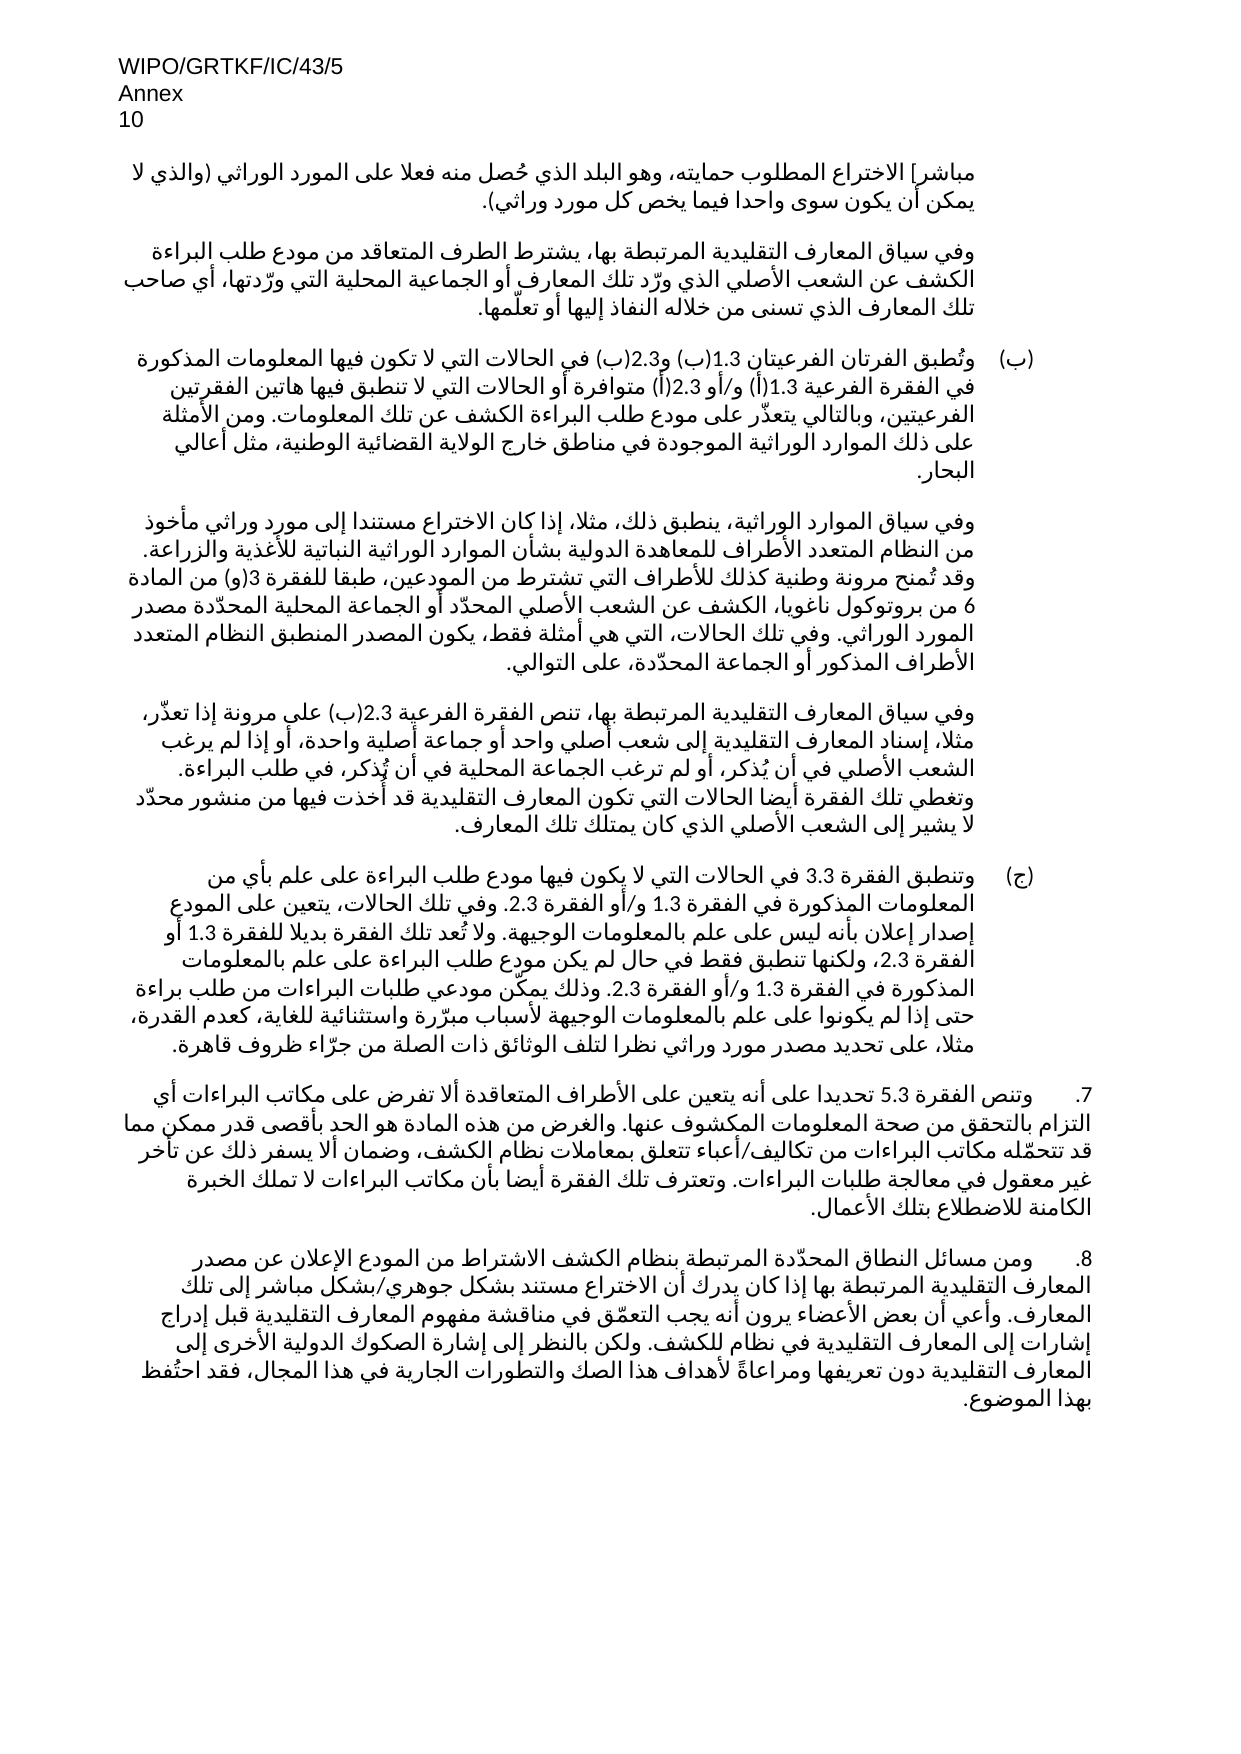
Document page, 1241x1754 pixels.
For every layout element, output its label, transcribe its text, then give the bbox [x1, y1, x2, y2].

text (ج) وتنطبق الفقرة 3.3 في الحالات التي لا يكون فيها مودع طلب البراءة على علم بأي من المعلومات المذكورة في الفقرة 1.3 و/أو الفقرة 2.3. وفي تلك الحالات، يتعين على المودع إصدار إعلان بأنه ليس على علم بالمعلومات الوجيهة. ولا تُعد تلك الفقرة بديلا للفقرة 1.3 أو الفقرة 2.3، ولكنها تنطبق فقط في حال لم يكن مودع طلب البراءة على علم بالمعلومات المذكورة في الفقرة 1.3 و/أو الفقرة 2.3. وذلك يمكّن مودعي طلبات البراءات من طلب براءة حتى إذا لم يكونوا على علم بالمعلومات الوجيهة لأسباب مبرّرة واستثنائية للغاية، كعدم القدرة، مثلا، على تحديد مصدر مورد وراثي نظرا لتلف الوثائق ذات الصلة من جرّاء ظروف قاهرة. [118, 862, 1034, 1058]
text (ب) وتُطبق الفرتان الفرعيتان 1.3(ب) و2.3(ب) في الحالات التي لا تكون فيها المعلومات المذكورة في الفقرة الفرعية 1.3(أ) و/أو 2.3(أ) متوافرة أو الحالات التي لا تنطبق فيها هاتين الفقرتين الفرعيتين، وبالتالي يتعذّر على مودع طلب البراءة الكشف عن تلك المعلومات. ومن الأمثلة على ذلك الموارد الوراثية الموجودة في مناطق خارج الولاية القضائية الوطنية، مثل أعالي البحار. [118, 344, 1034, 484]
text 7. وتنص الفقرة 5.3 تحديدا على أنه يتعين على الأطراف المتعاقدة ألا تفرض على مكاتب البراءات أي التزام بالتحقق من صحة المعلومات المكشوف عنها. والغرض من هذه المادة هو الحد بأقصى قدر ممكن مما قد تتحمّله مكاتب البراءات من تكاليف/أعباء تتعلق بمعاملات نظام الكشف، وضمان ألا يسفر ذلك عن تأخر غير معقول في معالجة طلبات البراءات. وتعترف تلك الفقرة أيضا بأن مكاتب البراءات لا تملك الخبرة الكامنة للاضطلاع بتلك الأعمال. [118, 1081, 1092, 1221]
text 8. ومن مسائل النطاق المحدّدة المرتبطة بنظام الكشف الاشتراط من المودع الإعلان عن مصدر المعارف التقليدية المرتبطة بها إذا كان يدرك أن الاختراع مستند بشكل جوهري/بشكل مباشر إلى تلك المعارف. وأعي أن بعض الأعضاء يرون أنه يجب التعمّق في مناقشة مفهوم المعارف التقليدية قبل إدراج إشارات إلى المعارف التقليدية في نظام للكشف. ولكن بالنظر إلى إشارة الصكوك الدولية الأخرى إلى المعارف التقليدية دون تعريفها ومراعاةً لأهداف هذا الصك والتطورات الجارية في هذا المجال، فقد احتُفظ بهذا الموضوع. [118, 1244, 1092, 1412]
text وفي سياق المعارف التقليدية المرتبطة بها، تنص الفقرة الفرعية 2.3(ب) على مرونة إذا تعذّر، مثلا، إسناد المعارف التقليدية إلى شعب أصلي واحد أو جماعة أصلية واحدة، أو إذا لم يرغب الشعب الأصلي في أن يُذكر، أو لم ترغب الجماعة المحلية في أن تُذكر، في طلب البراءة. وتغطي تلك الفقرة أيضا الحالات التي تكون المعارف التقليدية قد أُخذت فيها من منشور محدّد لا يشير إلى الشعب الأصلي الذي كان يمتلك تلك المعارف. [118, 698, 976, 839]
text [118, 158, 976, 214]
text وفي سياق المعارف التقليدية المرتبطة بها، يشترط الطرف المتعاقد من مودع طلب البراءة الكشف عن الشعب الأصلي الذي ورّد تلك المعارف أو الجماعية المحلية التي ورّدتها، أي صاحب تلك المعارف الذي تسنى من خلاله النفاذ إليها أو تعلّمها. [118, 237, 976, 322]
text وفي سياق الموارد الوراثية، ينطبق ذلك، مثلا، إذا كان الاختراع مستندا إلى مورد وراثي مأخوذ من النظام المتعدد الأطراف للمعاهدة الدولية بشأن الموارد الوراثية النباتية للأغذية والزراعة. وقد تُمنح مرونة وطنية كذلك للأطراف التي تشترط من المودعين، طبقا للفقرة 3(و) من المادة 6 من بروتوكول ناغويا، الكشف عن الشعب الأصلي المحدّد أو الجماعة المحلية المحدّدة مصدر المورد الوراثي. وفي تلك الحالات، التي هي أمثلة فقط، يكون المصدر المنطبق النظام المتعدد الأطراف المذكور أو الجماعة المحدّدة، على التوالي. [118, 507, 976, 676]
